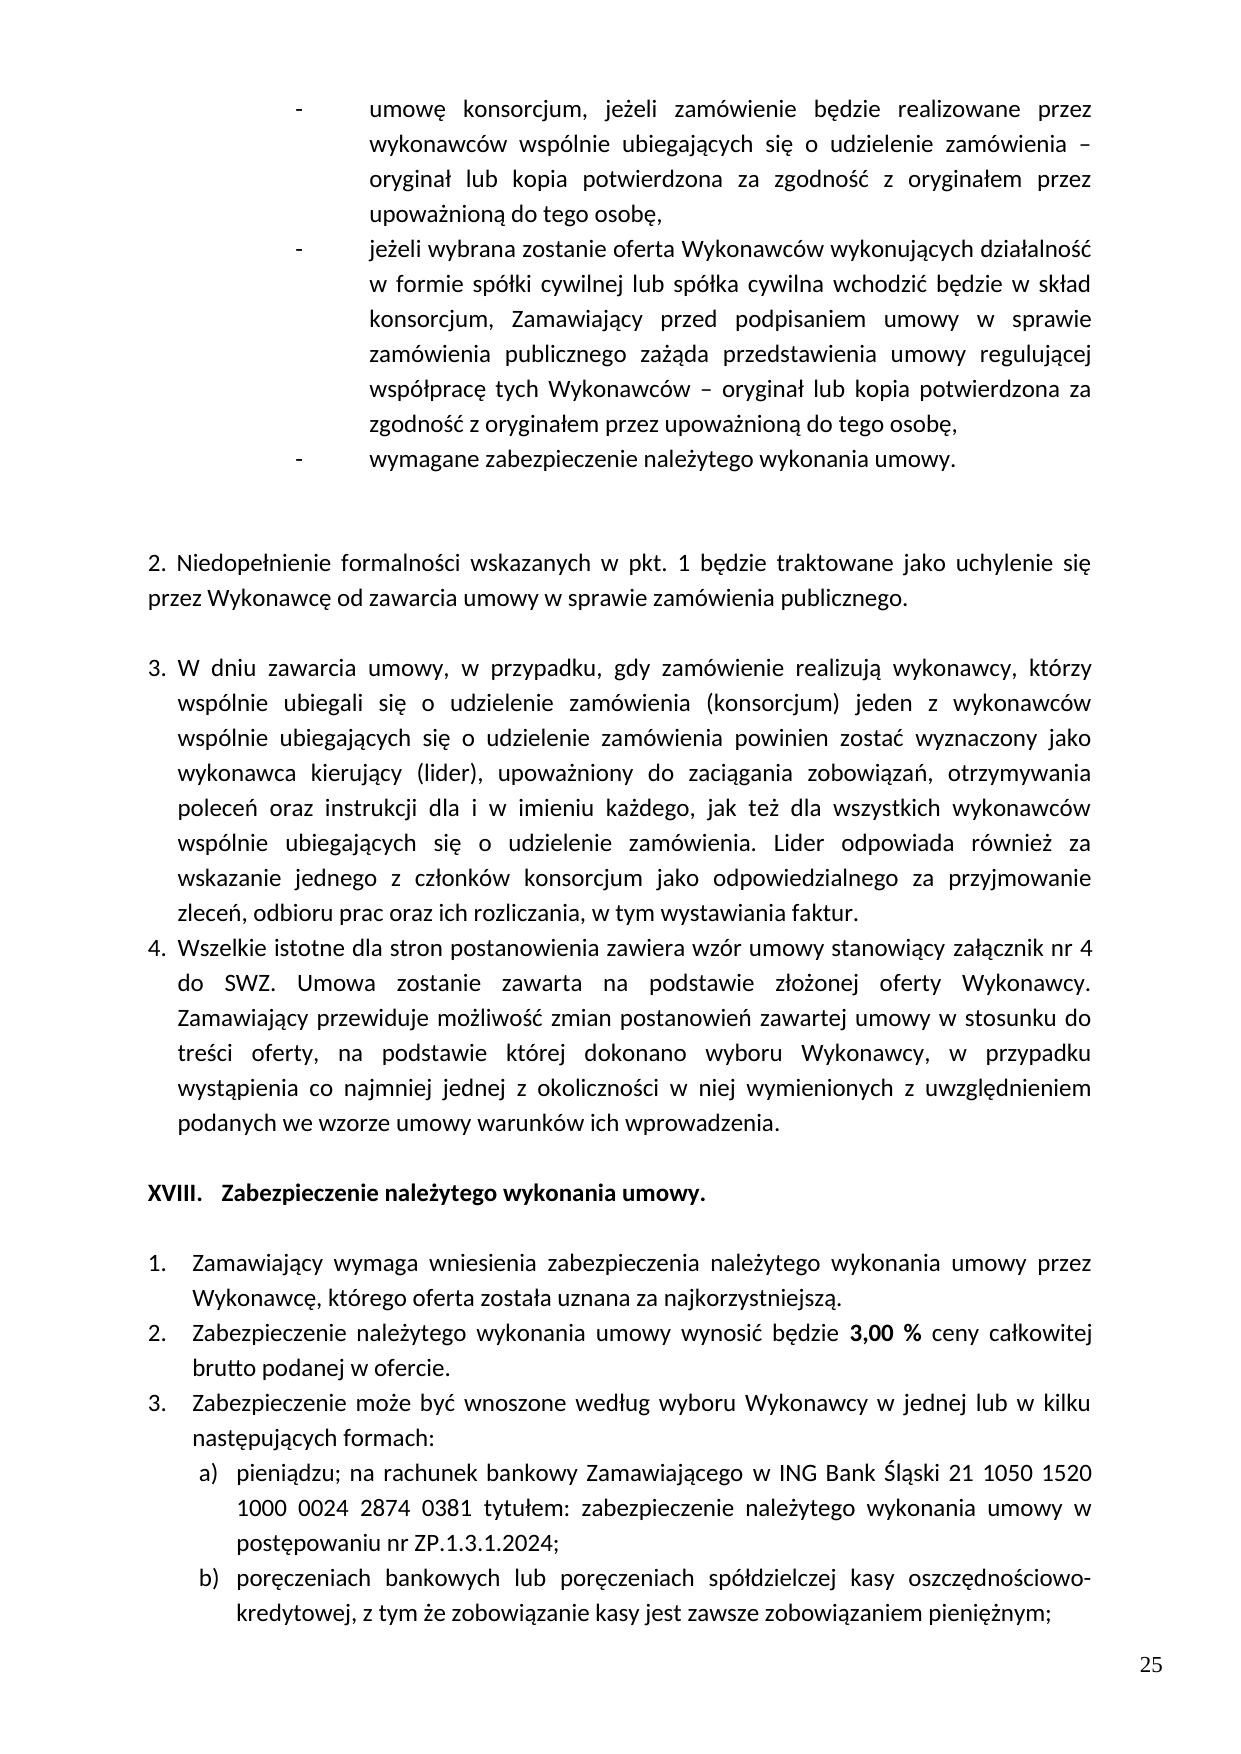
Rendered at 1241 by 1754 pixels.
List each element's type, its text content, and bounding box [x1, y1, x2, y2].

text 2. Niedopełnienie formalności wskazanych w pkt. 1 będzie traktowane jako uchylenie się przez Wykonawcę od zawarcia umowy w sprawie zamówienia publicznego. [148, 547, 1093, 612]
text - umowę konsorcjum, jeżeli zamówienie będzie realizowane przez wykonawców wspólnie ubiegających się o udzielenie zamówienia – oryginał lub kopia potwierdzona za zgodność z oryginałem przez upoważnioną do tego osobę, [295, 94, 1093, 229]
list Zabezpieczenie może być wnoszone według wyboru Wykonawcy w jednej lub w kilku następujących formach: [148, 1387, 1093, 1452]
list poręczeniach bankowych lub poręczeniach spółdzielczej kasy oszczędnościowo-kredytowej, z tym że zobowiązanie kasy jest zawsze zobowiązaniem pieniężnym; [199, 1562, 1093, 1627]
text Zabezpieczenie należytego wykonania umowy. [148, 1177, 1093, 1207]
text - jeżeli wybrana zostanie oferta Wykonawców wykonujących działalność w formie spółki cywilnej lub spółka cywilna wchodzić będzie w skład konsorcjum, Zamawiający przed podpisaniem umowy w sprawie zamówienia publicznego zażąda przedstawienia umowy regulującej współpracę tych Wykonawców – oryginał lub kopia potwierdzona za zgodność z oryginałem przez upoważnioną do tego osobę, [295, 234, 1093, 439]
list Zabezpieczenie należytego wykonania umowy wynosić będzie 3,00 % ceny całkowitej brutto podanej w ofercie. [148, 1317, 1093, 1382]
text - wymagane zabezpieczenie należytego wykonania umowy. [295, 444, 1093, 474]
list Wszelkie istotne dla stron postanowienia zawiera wzór umowy stanowiący załącznik nr 4 do SWZ. Umowa zostanie zawarta na podstawie złożonej oferty Wykonawcy. Zamawiający przewiduje możliwość zmian postanowień zawartej umowy w stosunku do treści oferty, na podstawie której dokonano wyboru Wykonawcy, w przypadku wystąpienia co najmniej jednej z okoliczności w niej wymienionych z uwzględnieniem podanych we wzorze umowy warunków ich wprowadzenia. [148, 932, 1093, 1137]
list pieniądzu; na rachunek bankowy Zamawiającego w ING Bank Śląski 21 1050 1520 1000 0024 2874 0381 tytułem: zabezpieczenie należytego wykonania umowy w postępowaniu nr ZP.1.3.1.2024; [199, 1457, 1093, 1557]
list W dniu zawarcia umowy, w przypadku, gdy zamówienie realizują wykonawcy, którzy wspólnie ubiegali się o udzielenie zamówienia (konsorcjum) jeden z wykonawców wspólnie ubiegających się o udzielenie zamówienia powinien zostać wyznaczony jako wykonawca kierujący (lider), upoważniony do zaciągania zobowiązań, otrzymywania poleceń oraz instrukcji dla i w imieniu każdego, jak też dla wszystkich wykonawców wspólnie ubiegających się o udzielenie zamówienia. Lider odpowiada również za wskazanie jednego z członków konsorcjum jako odpowiedzialnego za przyjmowanie zleceń, odbioru prac oraz ich rozliczania, w tym wystawiania faktur. [148, 652, 1093, 927]
list Zamawiający wymaga wniesienia zabezpieczenia należytego wykonania umowy przez Wykonawcę, którego oferta została uznana za najkorzystniejszą. [148, 1247, 1093, 1312]
